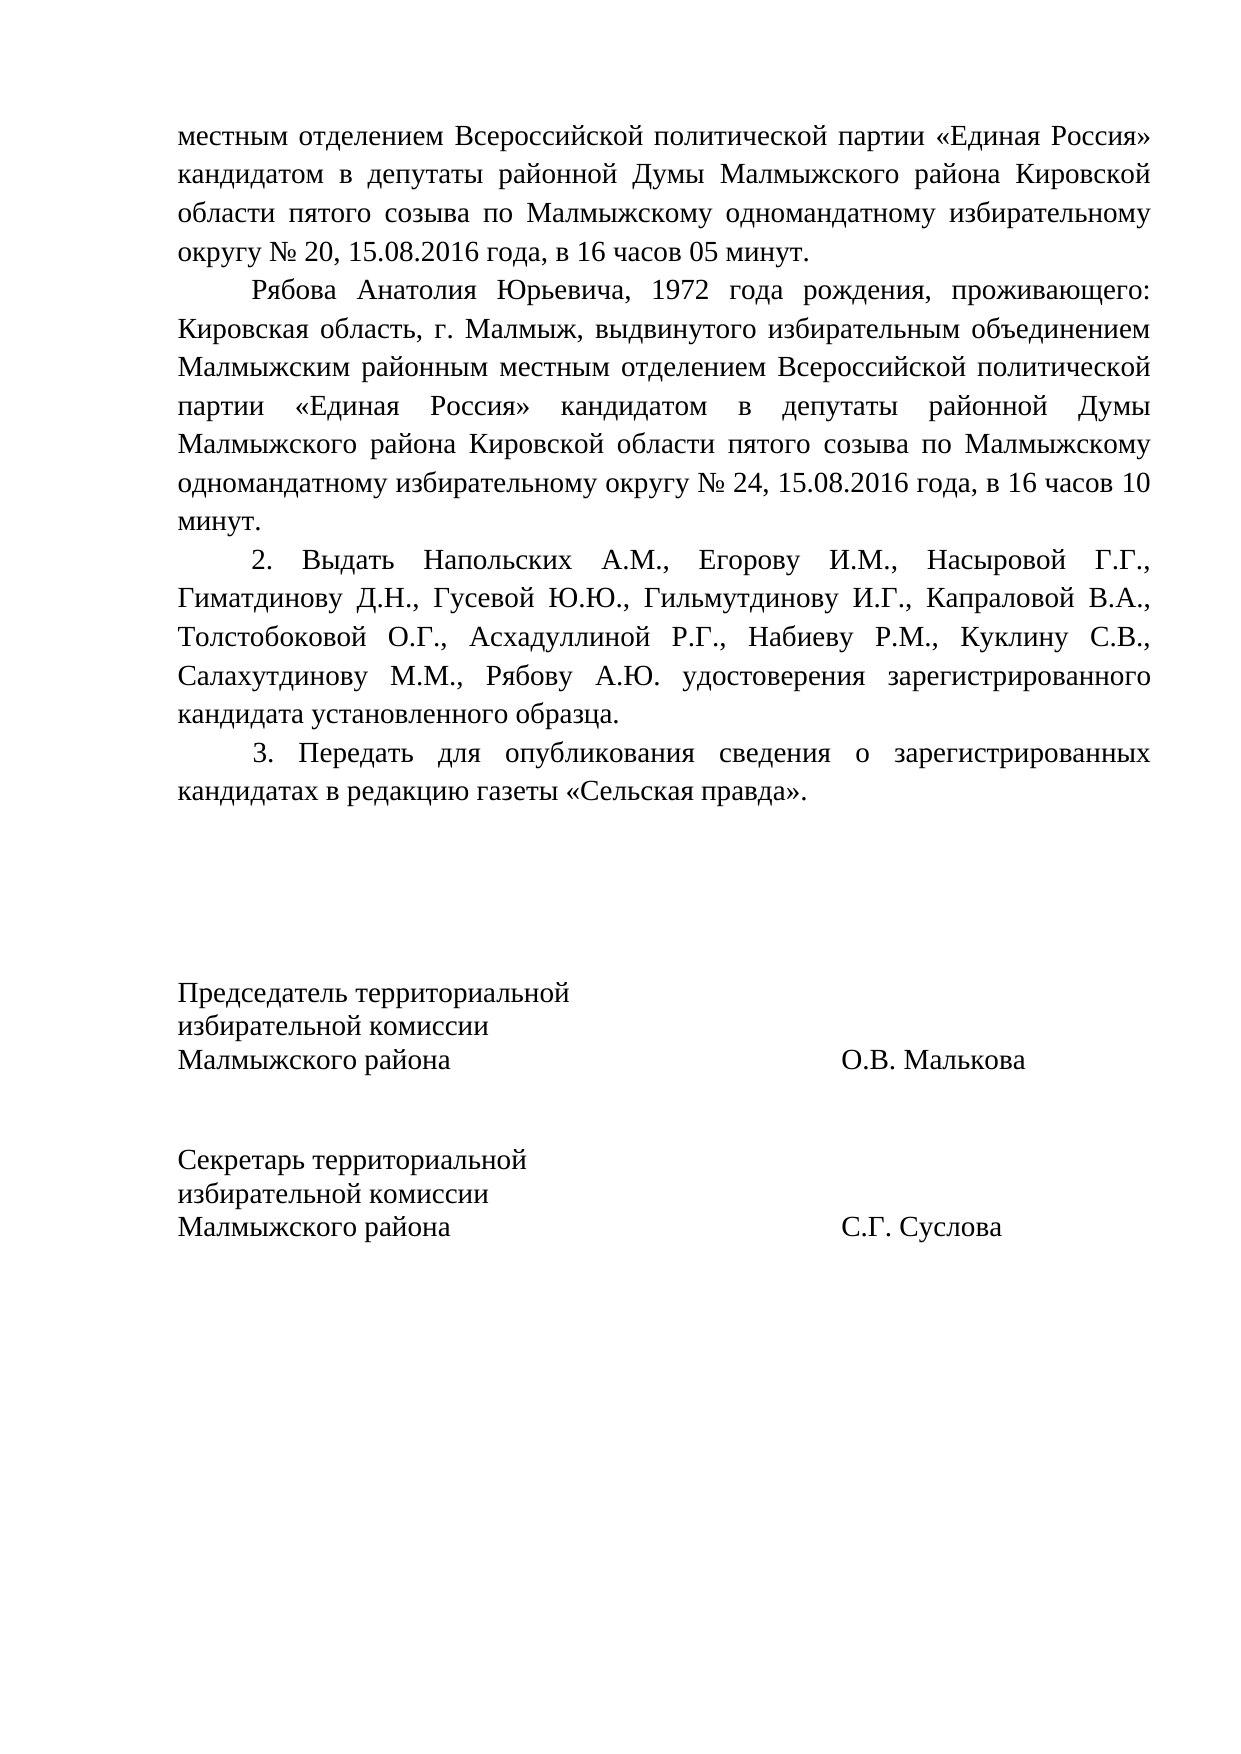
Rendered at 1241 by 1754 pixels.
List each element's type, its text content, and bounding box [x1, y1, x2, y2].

text избирательной комиссии [177, 1008, 1152, 1042]
text Секретарь территориальной [177, 1142, 1152, 1176]
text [177, 118, 1152, 267]
text Председатель территориальной [177, 975, 1152, 1008]
text 3. Передать для опубликования сведения о зарегистрированных кандидатах в редакцию газеты «Сельская правда». [177, 735, 1152, 807]
text 2. Выдать Напольских А.М., Егорову И.М., Насыровой Г.Г., Гиматдинову Д.Н., Гусевой Ю.Ю., Гильмутдинову И.Г., Капраловой В.А., Толстобоковой О.Г., Асхадуллиной Р.Г., Набиеву Р.М., Куклину С.В., Салахутдинову М.М., Рябову А.Ю. удостоверения зарегистрированного кандидата установленного образца. [177, 542, 1152, 730]
text Малмыжского района С.Г. Суслова [177, 1209, 1152, 1243]
text избирательной комиссии [177, 1176, 1152, 1209]
text Рябова Анатолия Юрьевича, 1972 года рождения, проживающего: Кировская область, г. Малмыж, выдвинутого избирательным объединением Малмыжским районным местным отделением Всероссийской политической партии «Единая Россия» кандидатом в депутаты районной Думы Малмыжского района Кировской области пятого созыва по Малмыжскому одномандатному избирательному округу № 24, 15.08.2016 года, в 16 часов 10 минут. [177, 272, 1152, 537]
text Малмыжского района О.В. Малькова [177, 1042, 1152, 1075]
